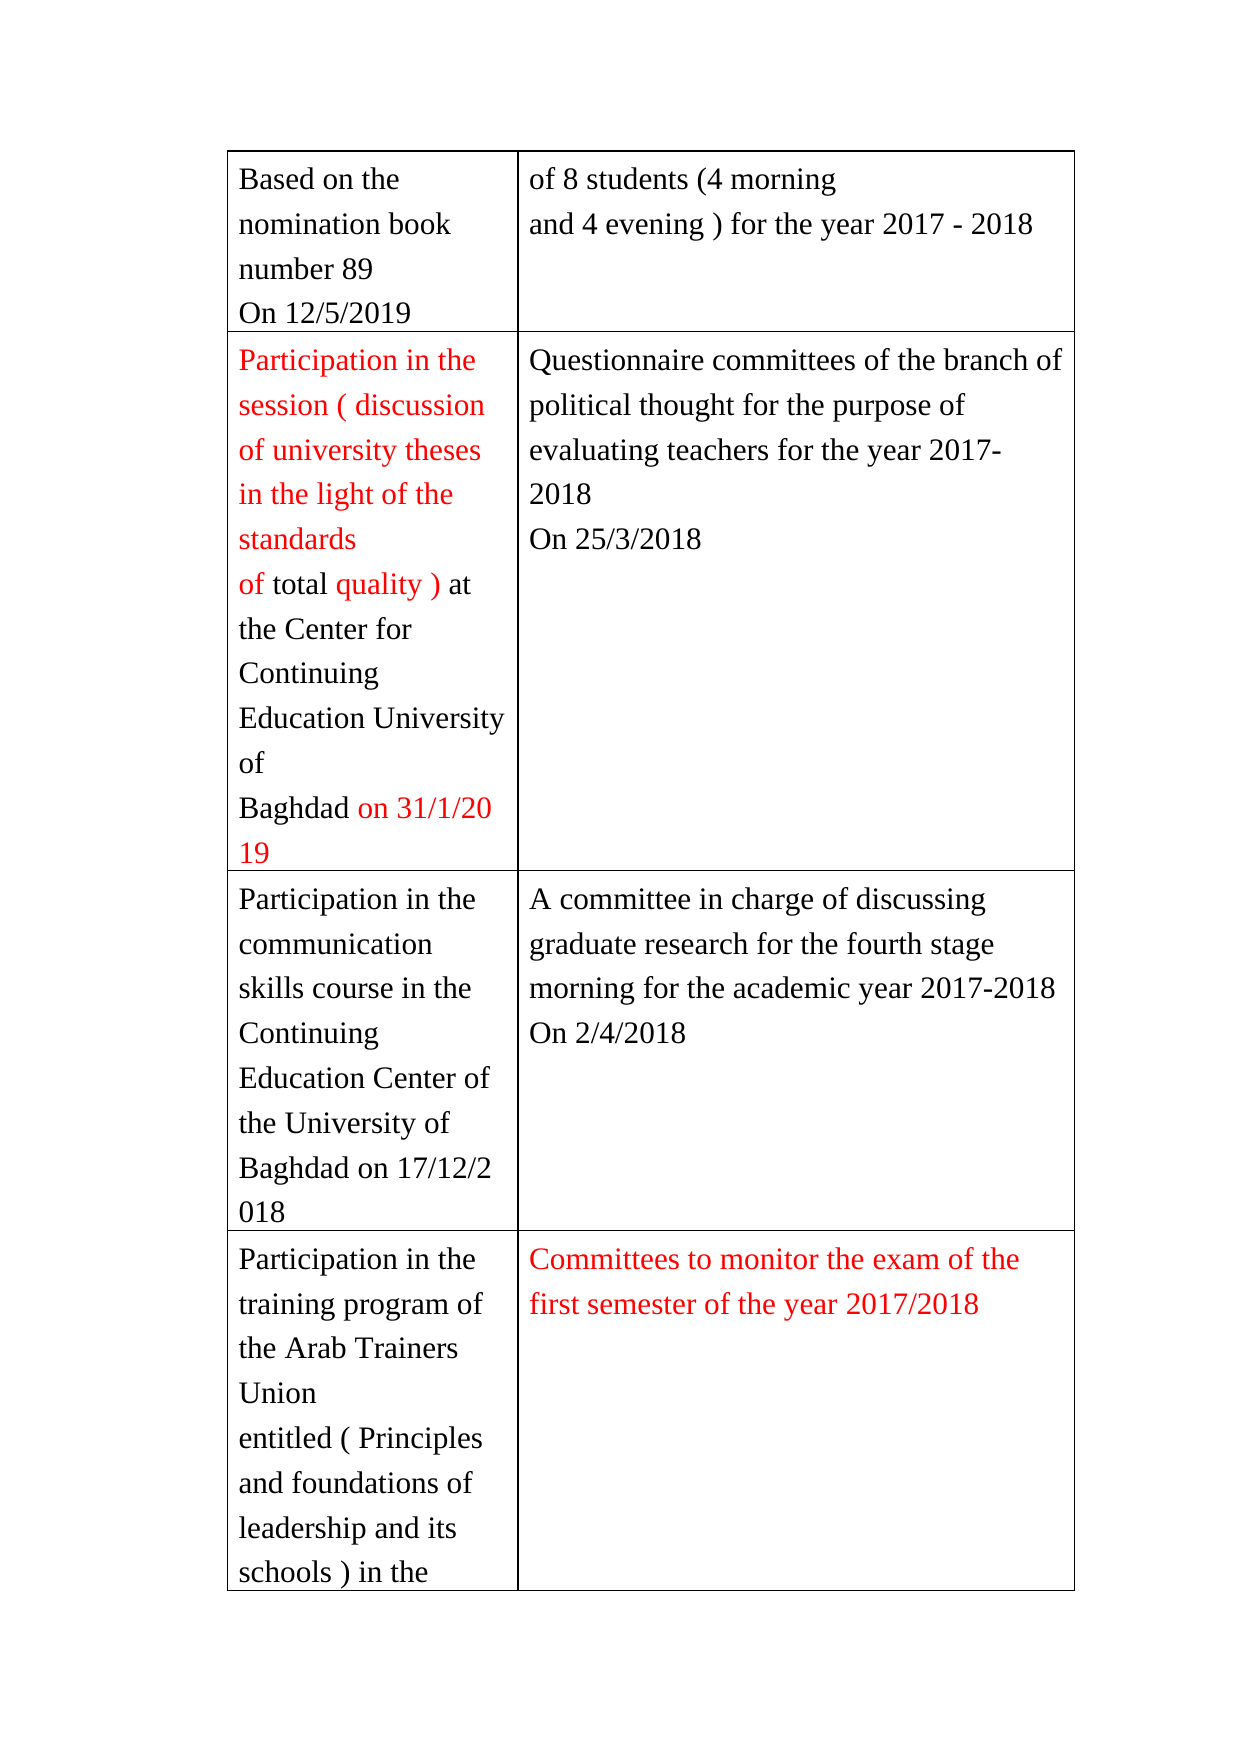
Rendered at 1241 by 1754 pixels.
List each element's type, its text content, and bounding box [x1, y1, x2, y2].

table_cell Questionnaire committees of the branch of political thought for the purpose of evaluating teachers for the year 2017-2018 On 25/3/2018 [519, 332, 1074, 870]
table_cell Participation in the communication skills course in the Continuing Education Center of the University of Baghdad on 17/12/2018 [228, 871, 517, 1230]
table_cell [519, 1231, 1074, 1589]
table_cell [228, 152, 517, 331]
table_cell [228, 1231, 517, 1589]
table_cell Participation in the session ( discussion of university theses in the light of the standards of total quality ) at the Center for Continuing Education University of Baghdad on 31/1/2019 [228, 332, 517, 870]
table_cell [519, 152, 1074, 331]
table_cell A committee in charge of discussing graduate research for the fourth stage morning for the academic year 2017-2018 On 2/4/2018 [519, 871, 1074, 1230]
